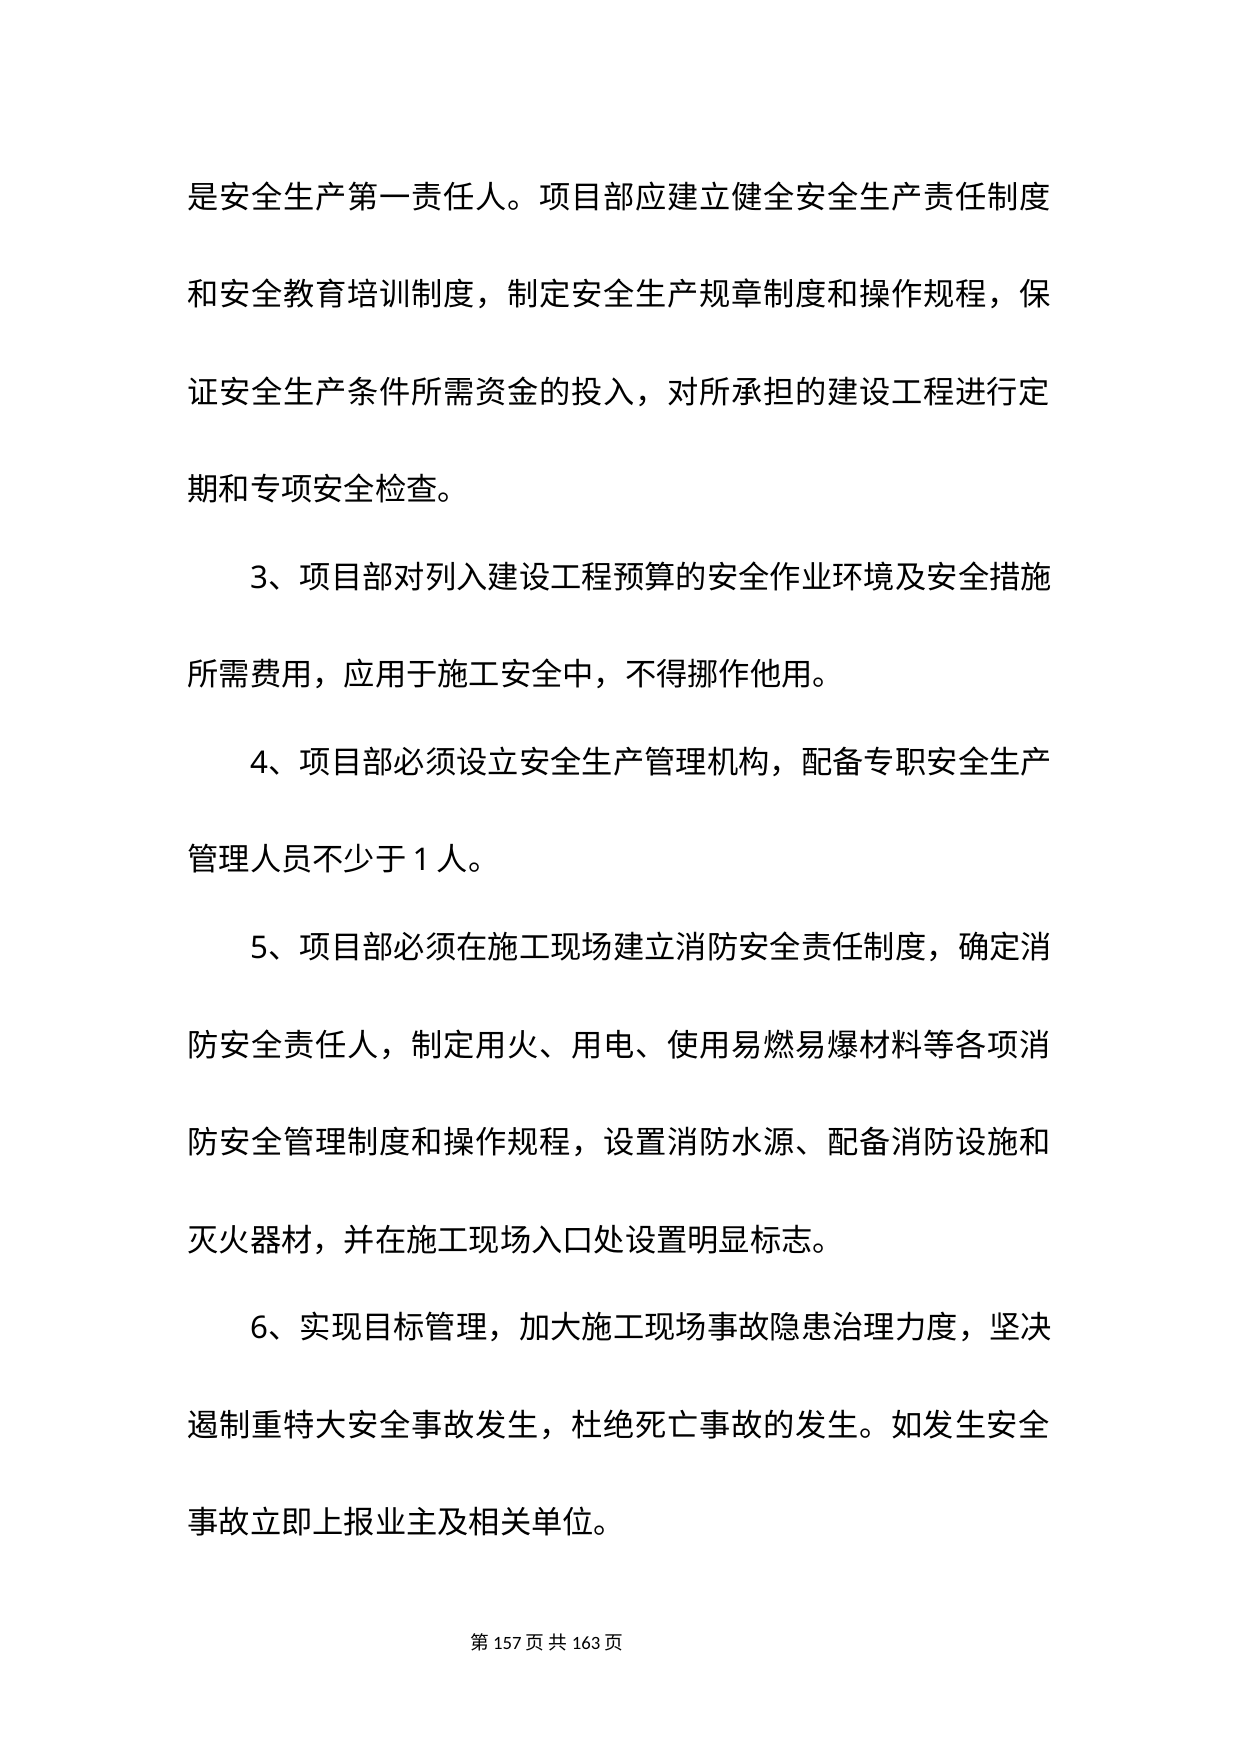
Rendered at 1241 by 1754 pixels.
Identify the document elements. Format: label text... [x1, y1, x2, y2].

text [187, 162, 1053, 519]
text 6、实现目标管理，加大施工现场事故隐患治理力度，坚决遏制重特大安全事故发生，杜绝死亡事故的发生。如发生安全事故立即上报业主及相关单位。 [187, 1292, 1053, 1552]
text 5、项目部必须在施工现场建立消防安全责任制度，确定消防安全责任人，制定用火、用电、使用易燃易爆材料等各项消防安全管理制度和操作规程，设置消防水源、配备消防设施和灭火器材，并在施工现场入口处设置明显标志。 [187, 912, 1053, 1270]
text 4、项目部必须设立安全生产管理机构，配备专职安全生产管理人员不少于1人。 [187, 727, 1053, 890]
text 3、项目部对列入建设工程预算的安全作业环境及安全措施所需费用，应用于施工安全中，不得挪作他用。 [187, 542, 1053, 704]
